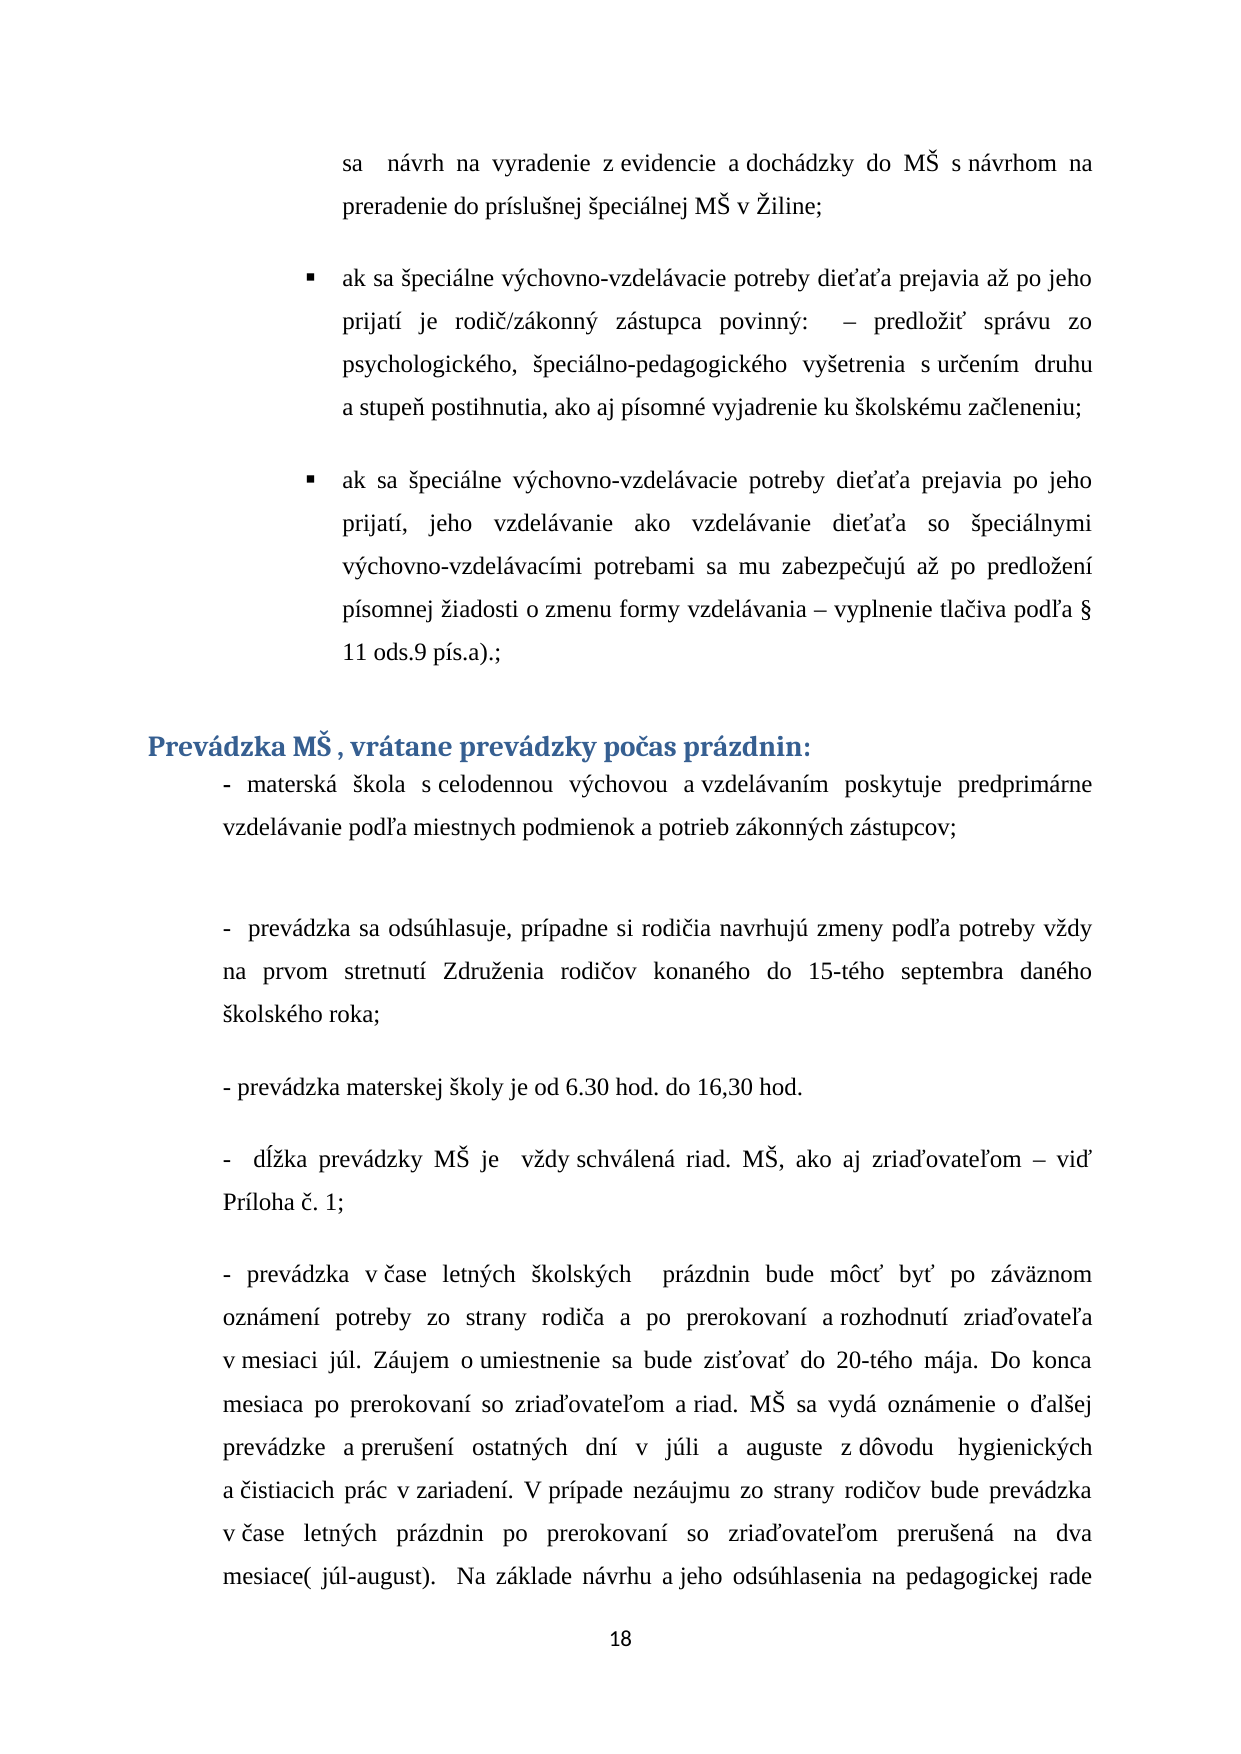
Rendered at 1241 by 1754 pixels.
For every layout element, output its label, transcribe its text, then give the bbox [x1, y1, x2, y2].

text - dĺžka prevádzky MŠ je vždy schválená riad. MŠ, ako aj zriaďovateľom – viď Príloha č. 1; [223, 1144, 1093, 1216]
text - prevádzka sa odsúhlasuje, prípadne si rodičia navrhujú zmeny podľa potreby vždy na prvom stretnutí Združenia rodičov konaného do 15-tého septembra daného školského roka; [223, 913, 1093, 1028]
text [223, 1259, 1093, 1590]
text - prevádzka materskej školy je od 6.30 hod. do 16,30 hod. [223, 1072, 1093, 1100]
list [304, 148, 1093, 219]
list ak sa špeciálne výchovno-vzdelávacie potreby dieťaťa prejavia až po jeho prijatí je rodič/zákonný zástupca povinný: – predložiť správu zo psychologického, špeciálno-pedagogického vyšetrenia s určením druhu a stupeň postihnutia, ako aj písomné vyjadrenie ku školskému začleneniu; [304, 263, 1093, 421]
list ak sa špeciálne výchovno-vzdelávacie potreby dieťaťa prejavia po jeho prijatí, jeho vzdelávanie ako vzdelávanie dieťaťa so špeciálnymi výchovno-vzdelávacími potrebami sa mu zabezpečujú až po predložení písomnej žiadosti o zmenu formy vzdelávania – vyplnenie tlačiva podľa § 11 ods.9 pís.a).; [304, 465, 1093, 666]
subtitle Prevádzka MŠ , vrátane prevádzky počas prázdnin: [148, 730, 1093, 764]
text - materská škola s celodennou výchovou a vzdelávaním poskytuje predprimárne vzdelávanie podľa miestnych podmienok a potrieb zákonných zástupcov; [223, 769, 1093, 841]
